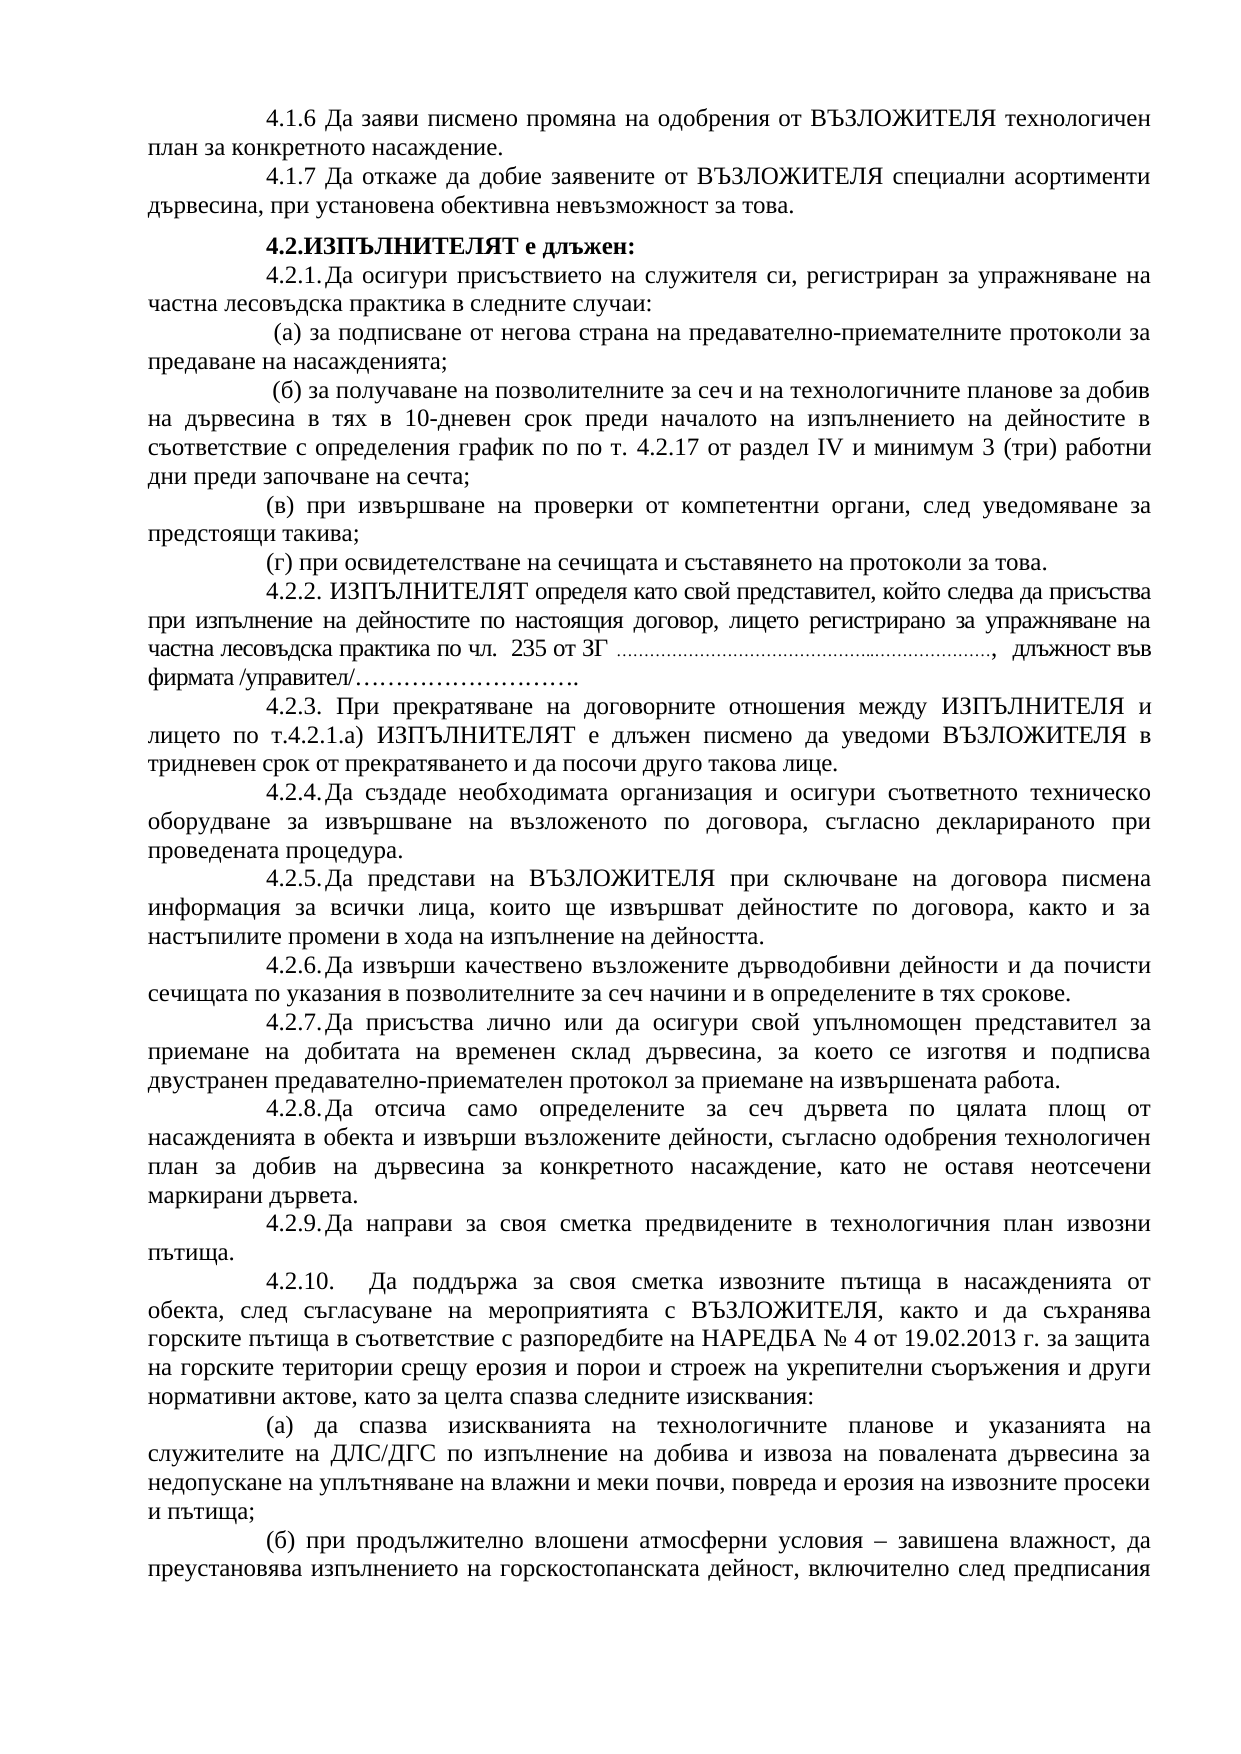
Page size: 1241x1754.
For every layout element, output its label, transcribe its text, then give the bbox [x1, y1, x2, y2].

text 4.2.3. При прекратяване на договорните отношения между ИЗПЪЛНИТЕЛЯ и лицето по т.4.2.1.а) ИЗПЪЛНИТЕЛЯТ е длъжен писмено да уведоми ВЪЗЛОЖИТЕЛЯ в тридневен срок от прекратяването и да посочи друго такова лице. [148, 691, 1152, 777]
text (a) за подписване от негова страна на предавателно-приемателните протоколи за предаване на насажденията; [148, 317, 1152, 375]
text 4.2.2. ИЗПЪЛНИТЕЛЯТ определя като свой представител, който следва да присъства при изпълнение на дейностите по настоящия договор, лицето регистрирано за упражняване на частна лесовъдска практика по чл. 235 от ЗГ ………………………………………..…………………, длъжност във фирмата /управител/………………………. [148, 576, 1152, 691]
text (б) за получаване на позволителните за сеч и на технологичните планове за добив на дървесина в тях в 10-дневен срок преди началото на изпълнението на дейностите в съответствие с определения график по по т. 4.2.17 от раздел ІV и минимум 3 (три) работни дни преди започване на сечта; [148, 375, 1152, 490]
list Да присъства лично или да осигури свой упълномощен представител за приемане на добитата на временен склад дървесина, за което се изготвя и подписва двустранен предавателно-приемателен протокол за приемане на извършената работа. [148, 1007, 1152, 1093]
list Да поддържа за своя сметка извозните пътища в насажденията от обекта, след съгласуване на мероприятията с ВЪЗЛОЖИТЕЛЯ, както и да съхранява горските пътища в съответствие с разпоредбите на НАРЕДБА № 4 от 19.02.2013 г. за защита на горските територии срещу ерозия и порои и строеж на укрепителни съоръжения и други нормативни актове, като за целта спазва следните изисквания: [148, 1266, 1152, 1410]
list Да осигури присъствието на служителя си, регистриран за упражняване на частна лесовъдска практика в следните случаи: [148, 260, 1152, 317]
list Да отсича само определените за сеч дървета по цялата площ от насажденията в обекта и извърши възложените дейности, съгласно одобрения технологичен план за добив на дървесина за конкретното насаждение, като не оставя неотсечени маркирани дървета. [148, 1093, 1152, 1208]
list Да заяви писмено промяна на одобрения от ВЪЗЛОЖИТЕЛЯ технологичен план за конкретното насаждение. [148, 103, 1152, 161]
list Да извърши качествено възложените дърводобивни дейности и да почисти сечищата по указания в позволителните за сеч начини и в определените в тях срокове. [148, 950, 1152, 1007]
text (г) при освидетелстване на сечищата и съставянето на протоколи за това. [148, 547, 1152, 576]
text 4.2.ИЗПЪЛНИТЕЛЯТ е длъжен: [148, 231, 1152, 260]
list Да представи на ВЪЗЛОЖИТЕЛЯ при сключване на договора писмена информация за всички лица, които ще извършват дейностите по договора, както и за настъпилите промени в хода на изпълнение на дейността. [148, 863, 1152, 950]
list Да създаде необходимата организация и осигури съответното техническо оборудване за извършване на възложеното по договора, съгласно декларираното при проведената процедура. [148, 777, 1152, 863]
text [148, 1525, 1152, 1582]
text (а) да спазва изискванията на технологичните планове и указанията на служителите на ДЛС/ДГС по изпълнение на добива и извоза на повалената дървесина за недопускане на уплътняване на влажни и меки почви, повреда и ерозия на извозните просеки и пътища; [148, 1410, 1152, 1525]
list Да направи за своя сметка предвидените в технологичния план извозни пътища. [148, 1208, 1152, 1266]
list Да откаже да добие заявените от ВЪЗЛОЖИТЕЛЯ специални асортименти дървесина, при установена обективна невъзможност за това. [148, 161, 1152, 218]
text (в) при извършване на проверки от компетентни органи, след уведомяване за предстоящи такива; [148, 490, 1152, 547]
